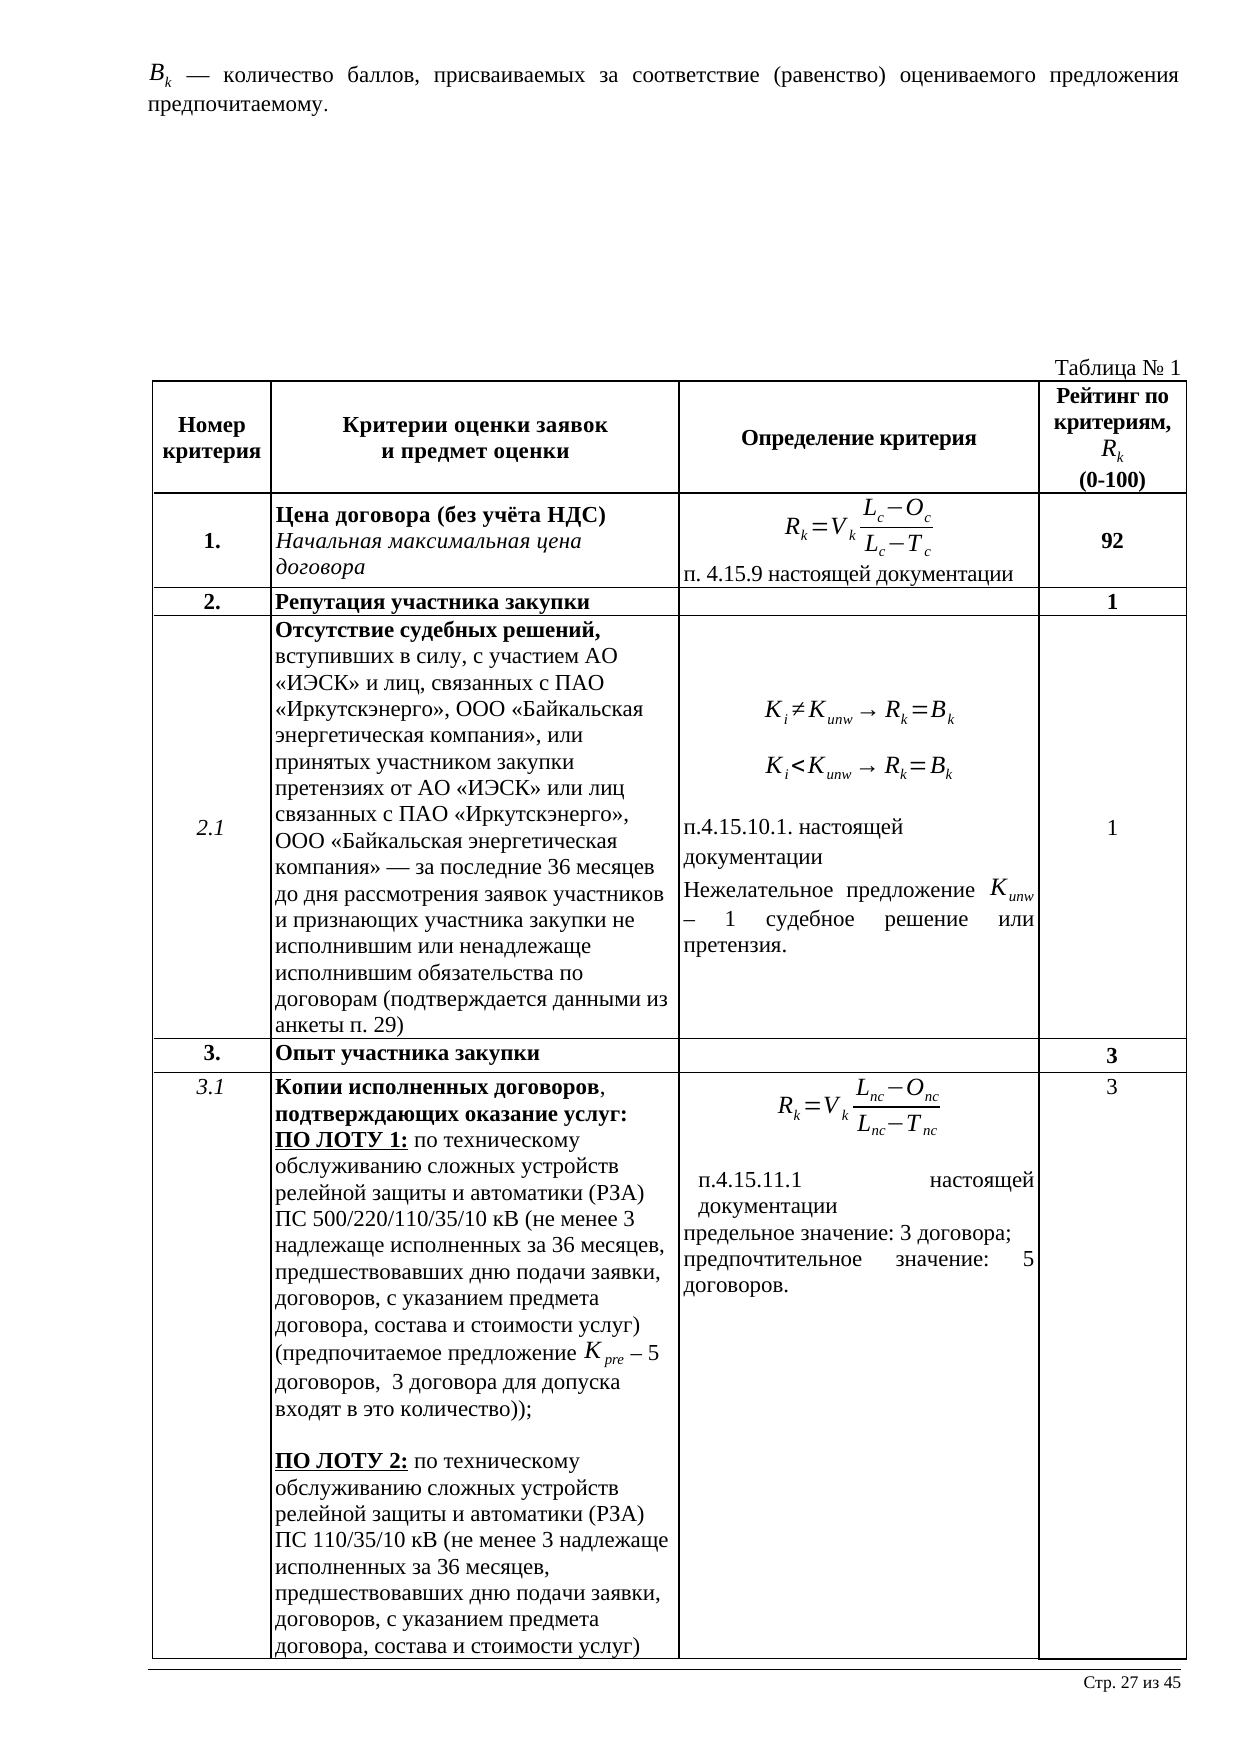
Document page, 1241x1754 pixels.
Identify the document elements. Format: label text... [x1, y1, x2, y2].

table_cell Репутация участника закупки [272, 588, 678, 614]
table_header Номер критерия [153, 382, 270, 492]
table_cell 1. [153, 493, 270, 587]
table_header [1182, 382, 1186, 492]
table_header Критерии оценки заявок и предмет оценки [272, 382, 678, 492]
table_cell 1 [1040, 616, 1186, 1038]
table_cell п.4.15.10.1. настоящей документации Нежелательное предложение – 1 судебное решение или претензия. [680, 616, 1038, 1038]
table_cell 3.1 [153, 1073, 270, 1658]
table_cell Опыт участника закупки [272, 1039, 678, 1072]
table_cell [680, 588, 1038, 614]
table_cell 3 [1040, 1073, 1186, 1658]
table_cell 3. [153, 1039, 270, 1072]
table_cell 3 [1040, 1039, 1186, 1072]
table_cell 2.1 [153, 616, 270, 1038]
table_cell 92 [1040, 494, 1186, 587]
table_cell Цена договора (без учёта НДС) Начальная максимальная цена договора [272, 494, 678, 587]
table_cell [680, 1039, 1038, 1072]
table_header Определение критерия [680, 382, 1038, 492]
text — количество баллов, присваиваемых за соответствие (равенство) оцениваемого предложения предпочитаемому. [148, 59, 1181, 117]
table_cell Отсутствие судебных решений, вступивших в силу, с участием АО «ИЭСК» и лиц, связанных с ПАО «Иркутскэнерго», ООО «Байкальская энергетическая компания», или принятых участником закупки претензиях от АО «ИЭСК» или лиц связанных с ПАО «Иркутскэнерго», ООО «Байкальская энергетическая компания» — за последние 36 месяцев до дня рассмотрения заявок участников и признающих участника закупки не исполнившим или ненадлежаще исполнившим обязательства по договорам (подтверждается данными из анкеты п. 29) [272, 616, 678, 1038]
table_cell п. 4.15.9 настоящей документации [680, 494, 1038, 587]
text Таблица № 1 [148, 354, 1181, 380]
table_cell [680, 1073, 1038, 1658]
